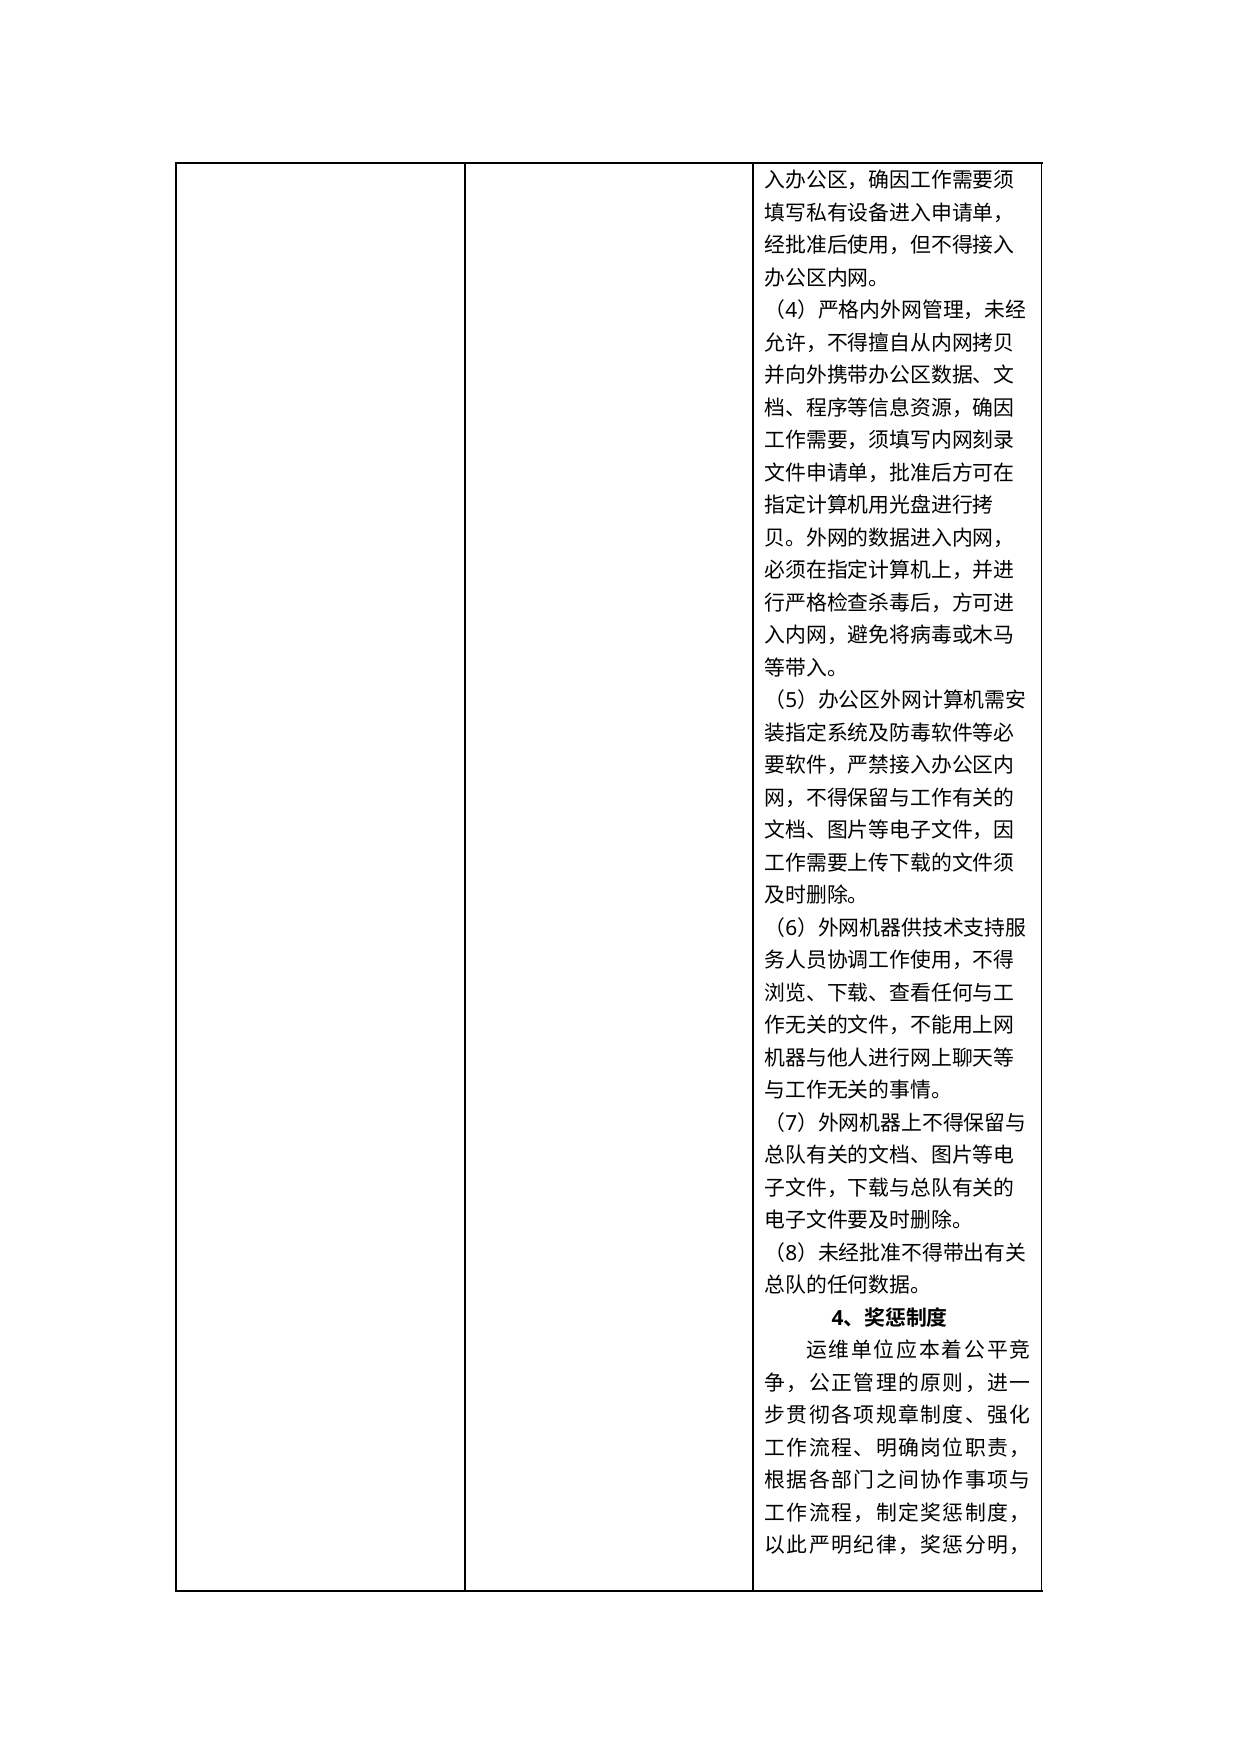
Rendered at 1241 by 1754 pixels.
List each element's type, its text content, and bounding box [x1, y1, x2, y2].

table_cell [466, 164, 752, 1590]
table_cell 1 [177, 164, 464, 1590]
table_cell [754, 164, 1041, 1590]
